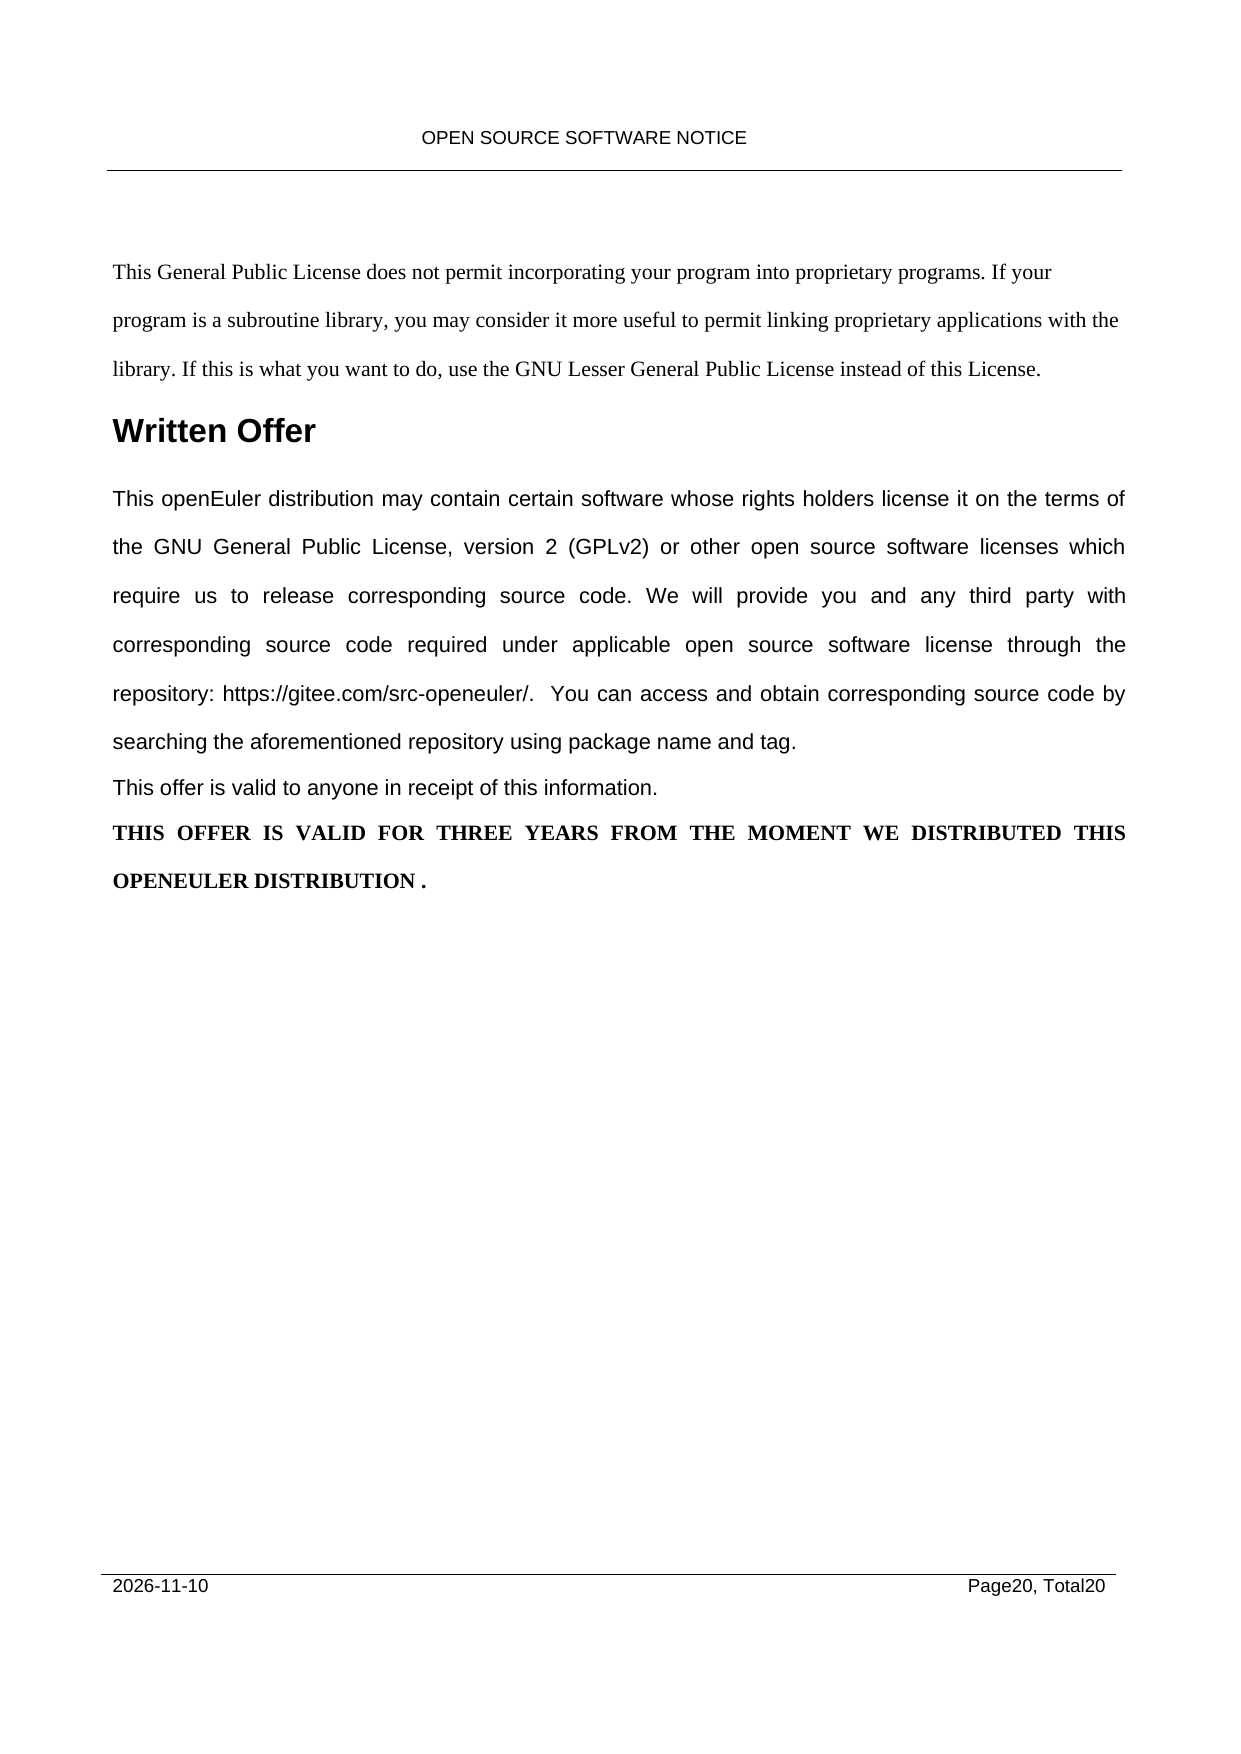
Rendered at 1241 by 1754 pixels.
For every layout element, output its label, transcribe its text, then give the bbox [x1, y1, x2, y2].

text This offer is valid to anyone in receipt of this information. [112, 771, 1128, 803]
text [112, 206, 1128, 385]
text THIS OFFER IS VALID FOR THREE YEARS FROM THE MOMENT WE DISTRIBUTED THIS OPENEULER DISTRIBUTION . [112, 816, 1128, 897]
text Written Offer [112, 398, 1128, 463]
text This openEuler distribution may contain certain software whose rights holders license it on the terms of the GNU General Public License, version 2 (GPLv2) or other open source software licenses which require us to release corresponding source code. We will provide you and any third party with corresponding source code required under applicable open source software license through the repository: https://gitee.com/src-openeuler/. You can access and obtain corresponding source code by searching the aforementioned repository using package name and tag. [112, 482, 1128, 758]
